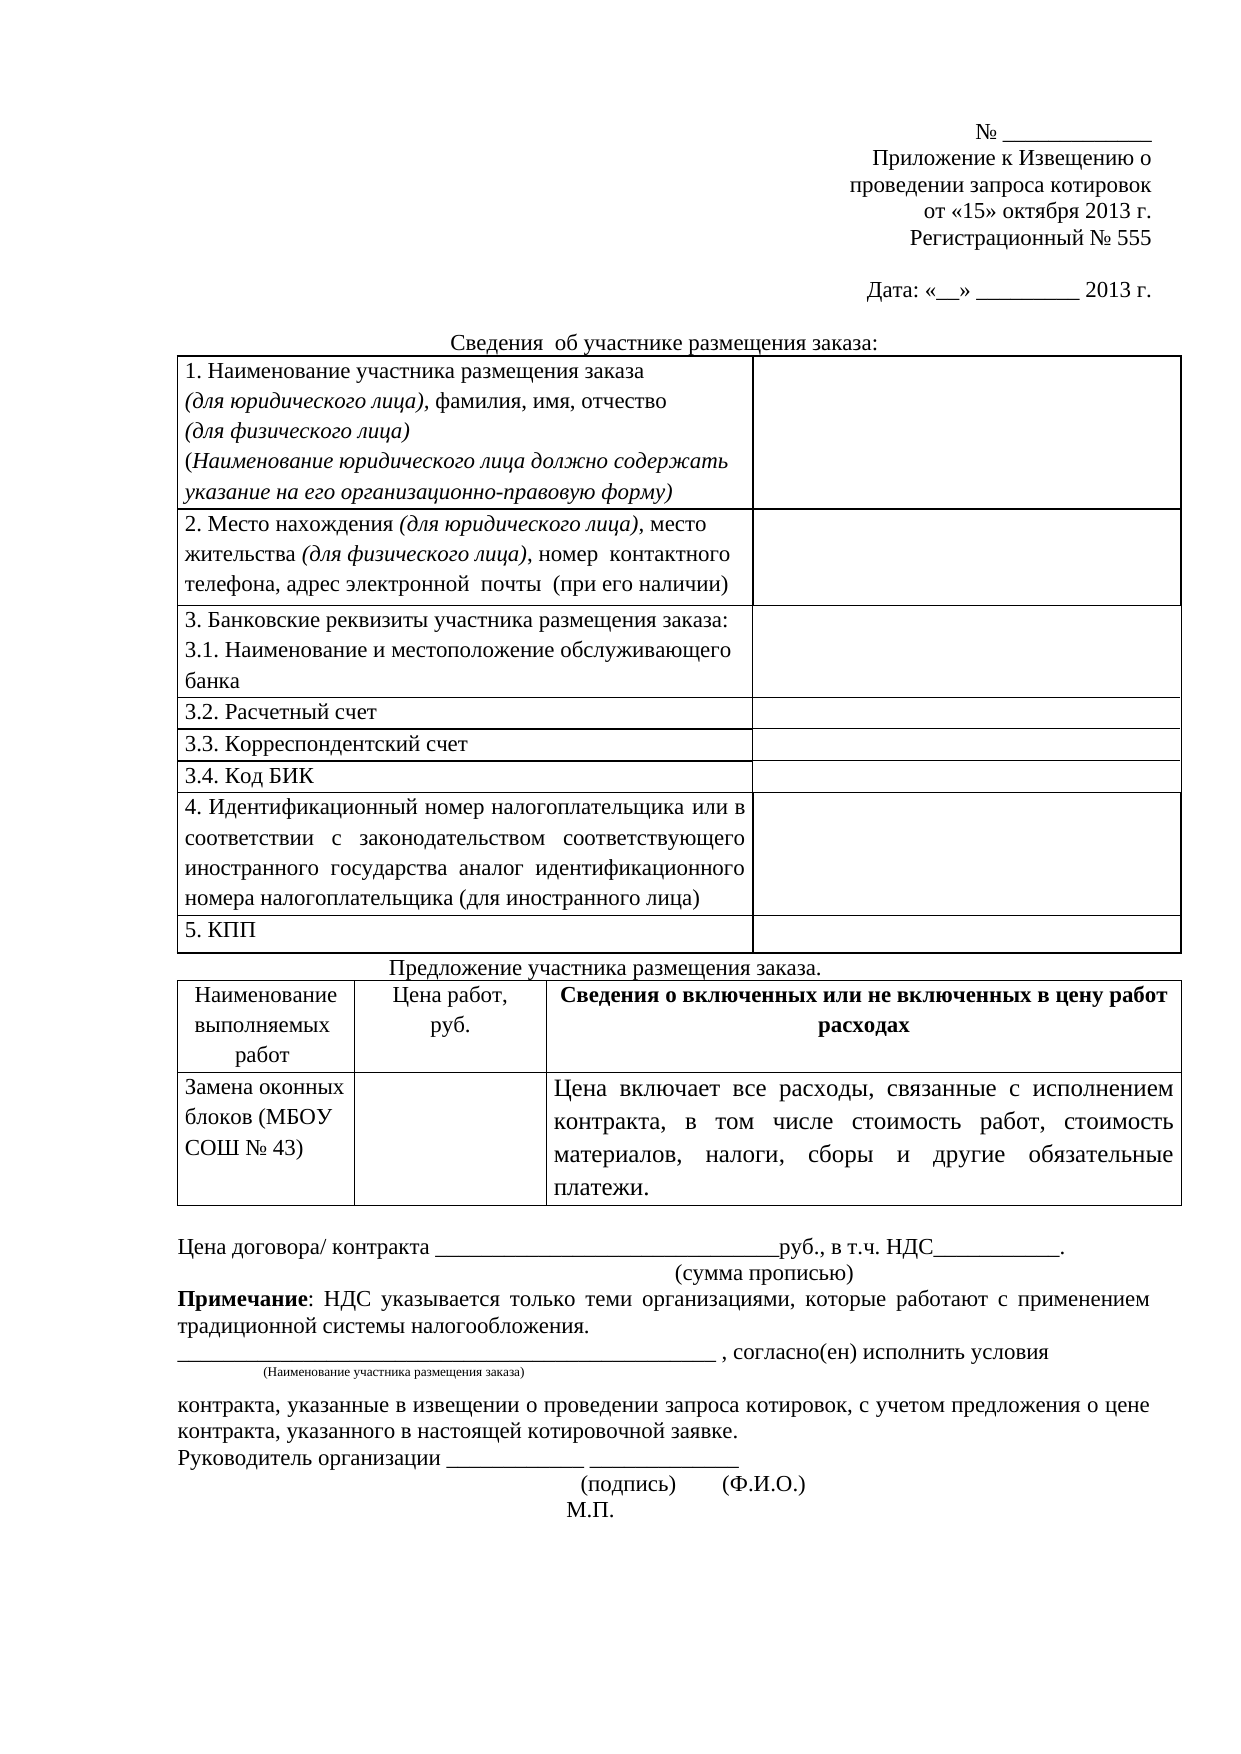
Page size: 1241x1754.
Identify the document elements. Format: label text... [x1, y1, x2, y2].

text проведении запроса котировок [767, 171, 1152, 197]
text (Наименование участника размещения заказа) [177, 1364, 1152, 1391]
table_cell [355, 1073, 546, 1205]
table_cell [753, 760, 1181, 792]
text Приложение к Извещению о [767, 144, 1152, 171]
text (подпись) (Ф.И.О.) [177, 1470, 1152, 1496]
table_cell 4. Идентификационный номер налогоплательщика или в соответствии с законодательством соответствующего иностранного государства аналог идентификационного номера налогоплательщика (для иностранного лица) [178, 793, 752, 915]
table_header 1. Наименование участника размещения заказа (для юридического лица), фамилия, имя, отчество (для физического лица) (Наименование юридического лица должно содержать указание на его организационно-правовую форму) [178, 357, 752, 508]
table_cell [753, 606, 1181, 697]
table_cell [754, 793, 1180, 915]
table_header [754, 357, 1180, 508]
table_header Цена работ, руб. [355, 981, 546, 1072]
text Предложение участника размещения заказа. [177, 954, 1152, 980]
table_cell [754, 916, 1180, 952]
text Цена договора/ контракта ______________________________руб., в т.ч. НДС___________. [177, 1233, 1152, 1259]
table_cell 2. Место нахождения (для юридического лица), место жительства (для физического лица), номер контактного телефона, адрес электронной почты (при его наличии) [178, 510, 752, 605]
table_cell 3.2. Расчетный счет [178, 698, 752, 728]
text М.П. [177, 1496, 1152, 1523]
table_cell Замена оконных блоков (МБОУ СОШ № 43) [178, 1073, 354, 1205]
table_header Наименование выполняемых работ [178, 981, 354, 1072]
table_cell 5. КПП [178, 916, 752, 952]
table_cell 3.3. Корреспондентский счет [178, 730, 752, 760]
text Дата: «__» _________ . [177, 276, 1152, 303]
text от «15» октября . [767, 197, 1152, 223]
table_cell 3. Банковские реквизиты участника размещения заказа: 3.1. Наименование и местоположение обслуживающего банка [178, 606, 752, 697]
text № _____________ [767, 118, 1152, 144]
table_cell [753, 697, 1181, 728]
table_header Сведения о включенных или не включенных в цену работ расходах [547, 981, 1181, 1072]
text _______________________________________________ , согласно(ен) исполнить условия [177, 1338, 1152, 1364]
text Примечание: НДС указывается только теми организациями, которые работают с применением традиционной системы налогообложения. [177, 1285, 1152, 1338]
table_cell [753, 728, 1181, 760]
text Регистрационный № 555 [767, 223, 1152, 250]
text Сведения об участнике размещения заказа: [177, 329, 1152, 355]
table_cell Цена включает все расходы, связанные с исполнением контракта, в том числе стоимость работ, стоимость материалов, налоги, сборы и другие обязательные платежи. [547, 1073, 1181, 1205]
text Руководитель организации ____________ _____________ [177, 1443, 1152, 1470]
table_cell 3.4. Код БИК [178, 762, 752, 792]
table_cell [754, 510, 1180, 605]
text (сумма прописью) [177, 1259, 1152, 1285]
text контракта, указанные в извещении о проведении запроса котировок, с учетом предложения о цене контракта, указанного в настоящей котировочной заявке. [177, 1391, 1152, 1443]
